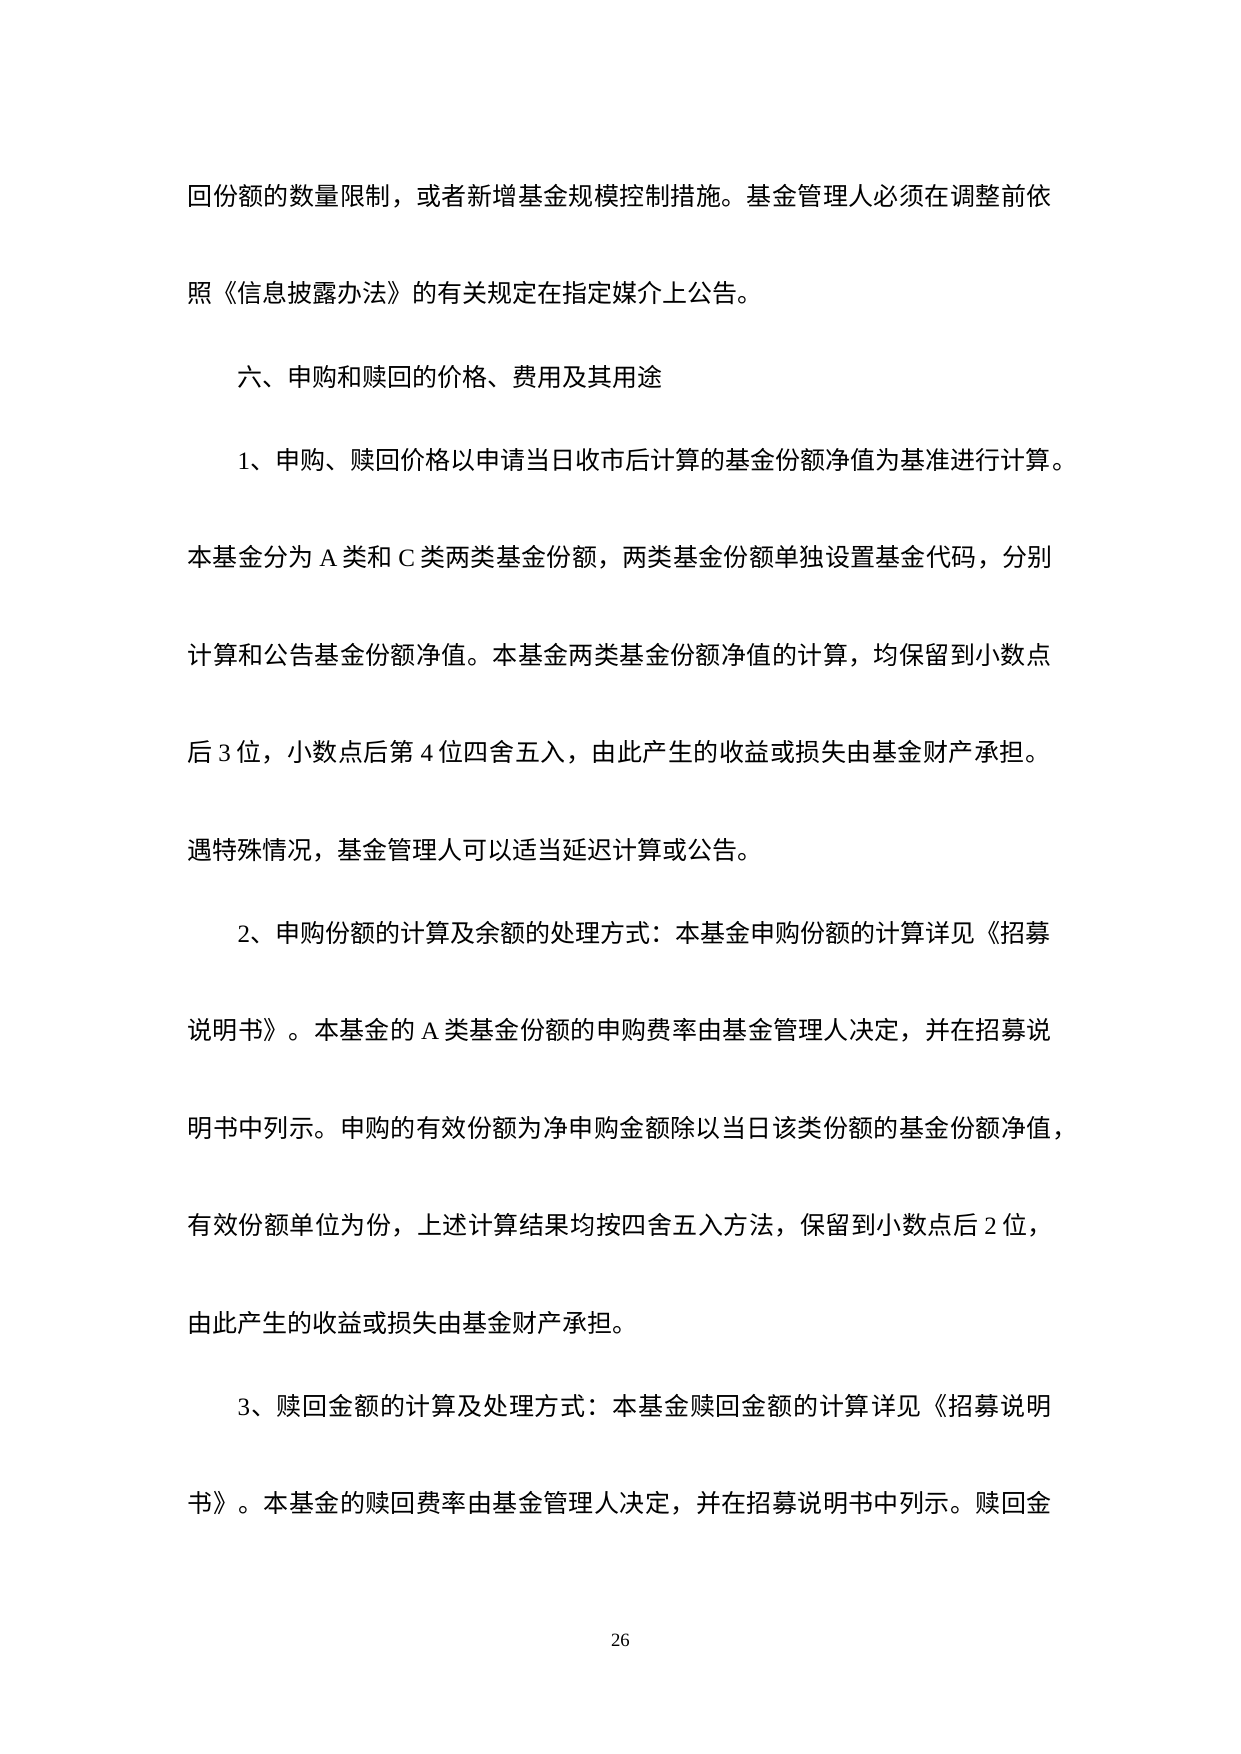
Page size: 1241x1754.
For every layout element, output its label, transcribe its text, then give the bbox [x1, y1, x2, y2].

text 六、申购和赎回的价格、费用及其用途 [187, 343, 1053, 408]
text 2、申购份额的计算及余额的处理方式：本基金申购份额的计算详见《招募说明书》。本基金的A类基金份额的申购费率由基金管理人决定，并在招募说明书中列示。申购的有效份额为净申购金额除以当日该类份额的基金份额净值，有效份额单位为份，上述计算结果均按四舍五入方法，保留到小数点后2位，由此产生的收益或损失由基金财产承担。 [187, 899, 1053, 1354]
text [187, 162, 1053, 324]
text 1、申购、赎回价格以申请当日收市后计算的基金份额净值为基准进行计算。本基金分为A类和C类两类基金份额，两类基金份额单独设置基金代码，分别计算和公告基金份额净值。本基金两类基金份额净值的计算，均保留到小数点后3位，小数点后第4位四舍五入，由此产生的收益或损失由基金财产承担。遇特殊情况，基金管理人可以适当延迟计算或公告。 [187, 426, 1053, 881]
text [187, 1372, 1053, 1534]
